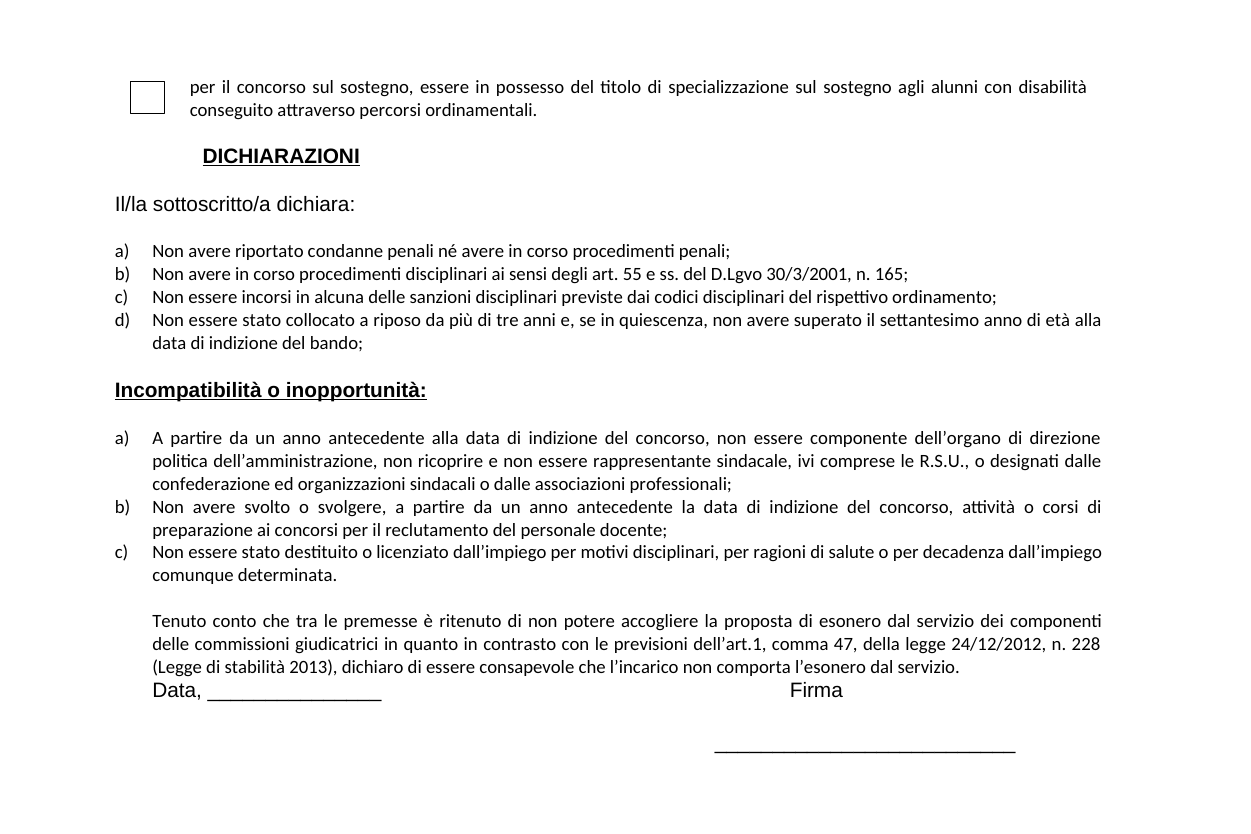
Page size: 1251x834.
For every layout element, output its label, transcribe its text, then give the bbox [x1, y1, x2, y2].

text per il concorso sul sostegno, essere in possesso del titolo di specializzazione sul sostegno agli alunni con disabilità conseguito attraverso percorsi ordinamentali. [189, 75, 1088, 121]
text Il/la sottoscritto/a dichiara: [39, 192, 1152, 216]
text Data, _______________ Firma [152, 678, 1103, 702]
text DICHIARAZIONI [39, 144, 1152, 168]
text Incompatibilità o inopportunità: [114, 378, 1103, 402]
text __________________________ [152, 730, 1103, 754]
list Non essere stato destituito o licenziato dall’impiego per motivi disciplinari, per ragioni di salute o per decadenza dall’impiego comunque determinata. [114, 541, 1103, 586]
list A partire da un anno antecedente alla data di indizione del concorso, non essere componente dell’organo di direzione politica dell’amministrazione, non ricoprire e non essere rappresentante sindacale, ivi comprese le R.S.U., o designati dalle confederazione ed organizzazioni sindacali o dalle associazioni professionali; [114, 426, 1103, 495]
text Tenuto conto che tra le premesse è ritenuto di non potere accogliere la proposta di esonero dal servizio dei componenti delle commissioni giudicatrici in quanto in contrasto con le previsioni dell’art.1, comma 47, della legge 24/12/2012, n. 228 (Legge di stabilità 2013), dichiaro di essere consapevole che l’incarico non comporta l’esonero dal servizio. [152, 609, 1103, 678]
list Non avere svolto o svolgere, a partire da un anno antecedente la data di indizione del concorso, attività o corsi di preparazione ai concorsi per il reclutamento del personale docente; [114, 495, 1103, 541]
list Non essere stato collocato a riposo da più di tre anni e, se in quiescenza, non avere superato il settantesimo anno di età alla data di indizione del bando; [114, 308, 1103, 354]
list Non avere riportato condanne penali né avere in corso procedimenti penali; [114, 239, 1152, 262]
list Non avere in corso procedimenti disciplinari ai sensi degli art. 55 e ss. del D.Lgvo 30/3/2001, n. 165; [114, 262, 1152, 285]
list Non essere incorsi in alcuna delle sanzioni disciplinari previste dai codici disciplinari del rispettivo ordinamento; [114, 285, 1152, 308]
